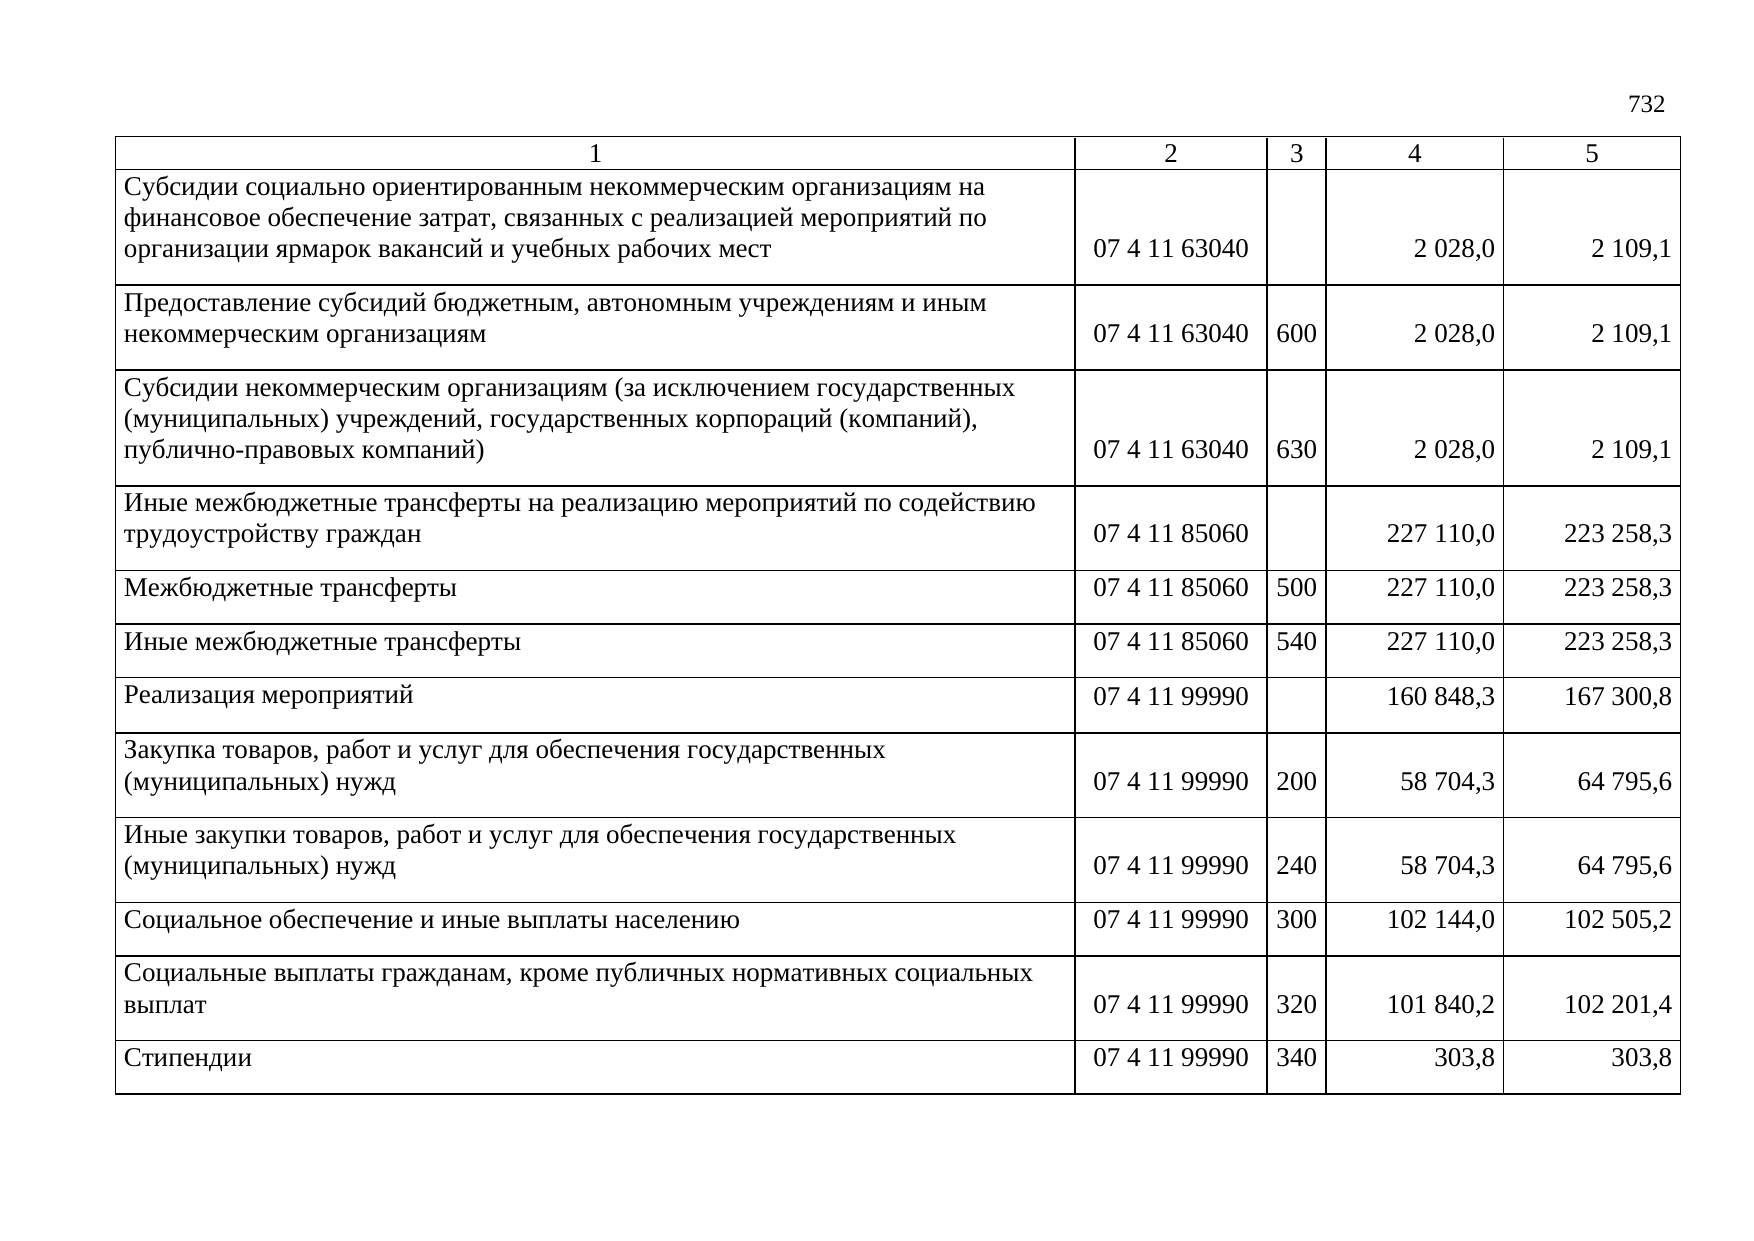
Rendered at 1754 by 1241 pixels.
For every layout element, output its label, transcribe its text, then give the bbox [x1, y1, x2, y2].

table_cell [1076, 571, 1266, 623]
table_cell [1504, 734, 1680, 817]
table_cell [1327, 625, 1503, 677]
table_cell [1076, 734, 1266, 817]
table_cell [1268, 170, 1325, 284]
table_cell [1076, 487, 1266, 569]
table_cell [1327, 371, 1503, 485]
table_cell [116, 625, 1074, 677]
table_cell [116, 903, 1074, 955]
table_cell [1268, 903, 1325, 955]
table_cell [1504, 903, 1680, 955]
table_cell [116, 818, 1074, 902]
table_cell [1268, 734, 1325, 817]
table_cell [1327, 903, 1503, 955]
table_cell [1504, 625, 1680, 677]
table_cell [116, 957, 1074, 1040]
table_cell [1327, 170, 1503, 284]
table_header 3 [1268, 137, 1326, 168]
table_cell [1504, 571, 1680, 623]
table_header 4 [1327, 137, 1503, 168]
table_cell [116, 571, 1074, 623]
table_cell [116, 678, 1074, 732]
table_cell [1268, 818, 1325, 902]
table_header 2 [1076, 137, 1267, 168]
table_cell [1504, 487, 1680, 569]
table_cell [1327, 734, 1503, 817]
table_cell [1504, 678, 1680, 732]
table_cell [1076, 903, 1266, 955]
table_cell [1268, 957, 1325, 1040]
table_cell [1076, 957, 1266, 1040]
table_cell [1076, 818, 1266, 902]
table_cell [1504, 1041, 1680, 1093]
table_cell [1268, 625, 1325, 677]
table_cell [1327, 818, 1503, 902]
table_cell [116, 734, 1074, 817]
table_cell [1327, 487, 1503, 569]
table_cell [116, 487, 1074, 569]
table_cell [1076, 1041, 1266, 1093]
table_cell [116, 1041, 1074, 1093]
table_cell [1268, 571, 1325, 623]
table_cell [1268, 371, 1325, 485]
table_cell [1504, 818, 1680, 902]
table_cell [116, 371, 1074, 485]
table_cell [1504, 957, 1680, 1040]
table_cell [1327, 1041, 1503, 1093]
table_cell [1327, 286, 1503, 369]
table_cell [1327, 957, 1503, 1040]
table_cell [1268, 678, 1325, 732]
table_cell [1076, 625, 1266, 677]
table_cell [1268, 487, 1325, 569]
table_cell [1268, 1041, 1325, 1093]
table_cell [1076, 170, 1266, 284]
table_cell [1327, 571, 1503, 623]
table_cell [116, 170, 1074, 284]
table_header 1 [116, 137, 1075, 168]
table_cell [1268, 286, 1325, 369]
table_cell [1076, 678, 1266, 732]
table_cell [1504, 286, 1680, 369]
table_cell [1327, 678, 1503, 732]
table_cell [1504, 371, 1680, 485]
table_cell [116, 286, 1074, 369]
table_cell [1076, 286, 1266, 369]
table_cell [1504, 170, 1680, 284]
table_header 5 [1504, 137, 1680, 168]
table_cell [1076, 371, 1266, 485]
